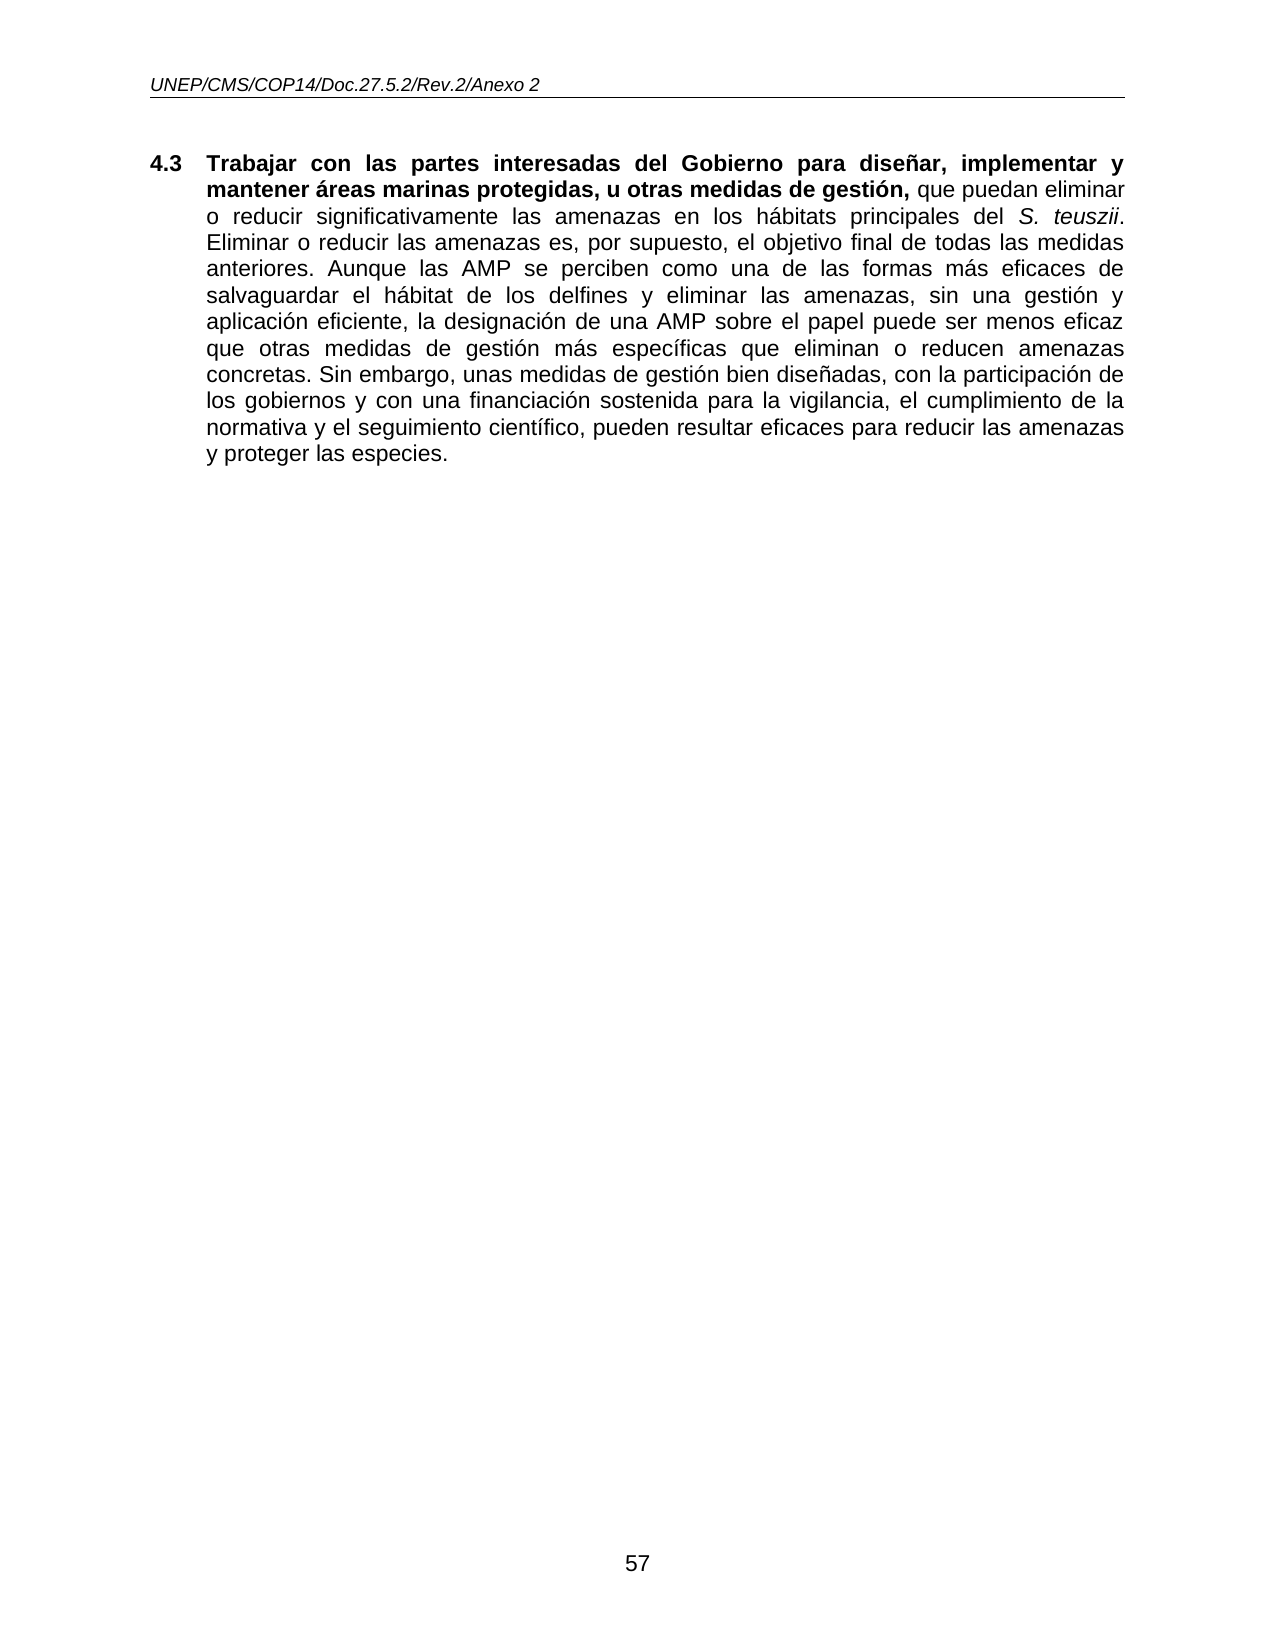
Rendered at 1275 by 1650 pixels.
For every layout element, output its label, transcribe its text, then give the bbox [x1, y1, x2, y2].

list Trabajar con las partes interesadas del Gobierno para diseñar, implementar y mantener áreas marinas protegidas, u otras medidas de gestión, que puedan eliminar o reducir significativamente las amenazas en los hábitats principales del S. teuszii. Eliminar o reducir las amenazas es, por supuesto, el objetivo final de todas las medidas anteriores. Aunque las AMP se perciben como una de las formas más eficaces de salvaguardar el hábitat de los delfines y eliminar las amenazas, sin una gestión y aplicación eficiente, la designación de una AMP sobre el papel puede ser menos eficaz que otras medidas de gestión más específicas que eliminan o reducen amenazas concretas. Sin embargo, unas medidas de gestión bien diseñadas, con la participación de los gobiernos y con una financiación sostenida para la vigilancia, el cumplimiento de la normativa y el seguimiento científico, pueden resultar eficaces para reducir las amenazas y proteger las especies. [150, 150, 1125, 466]
